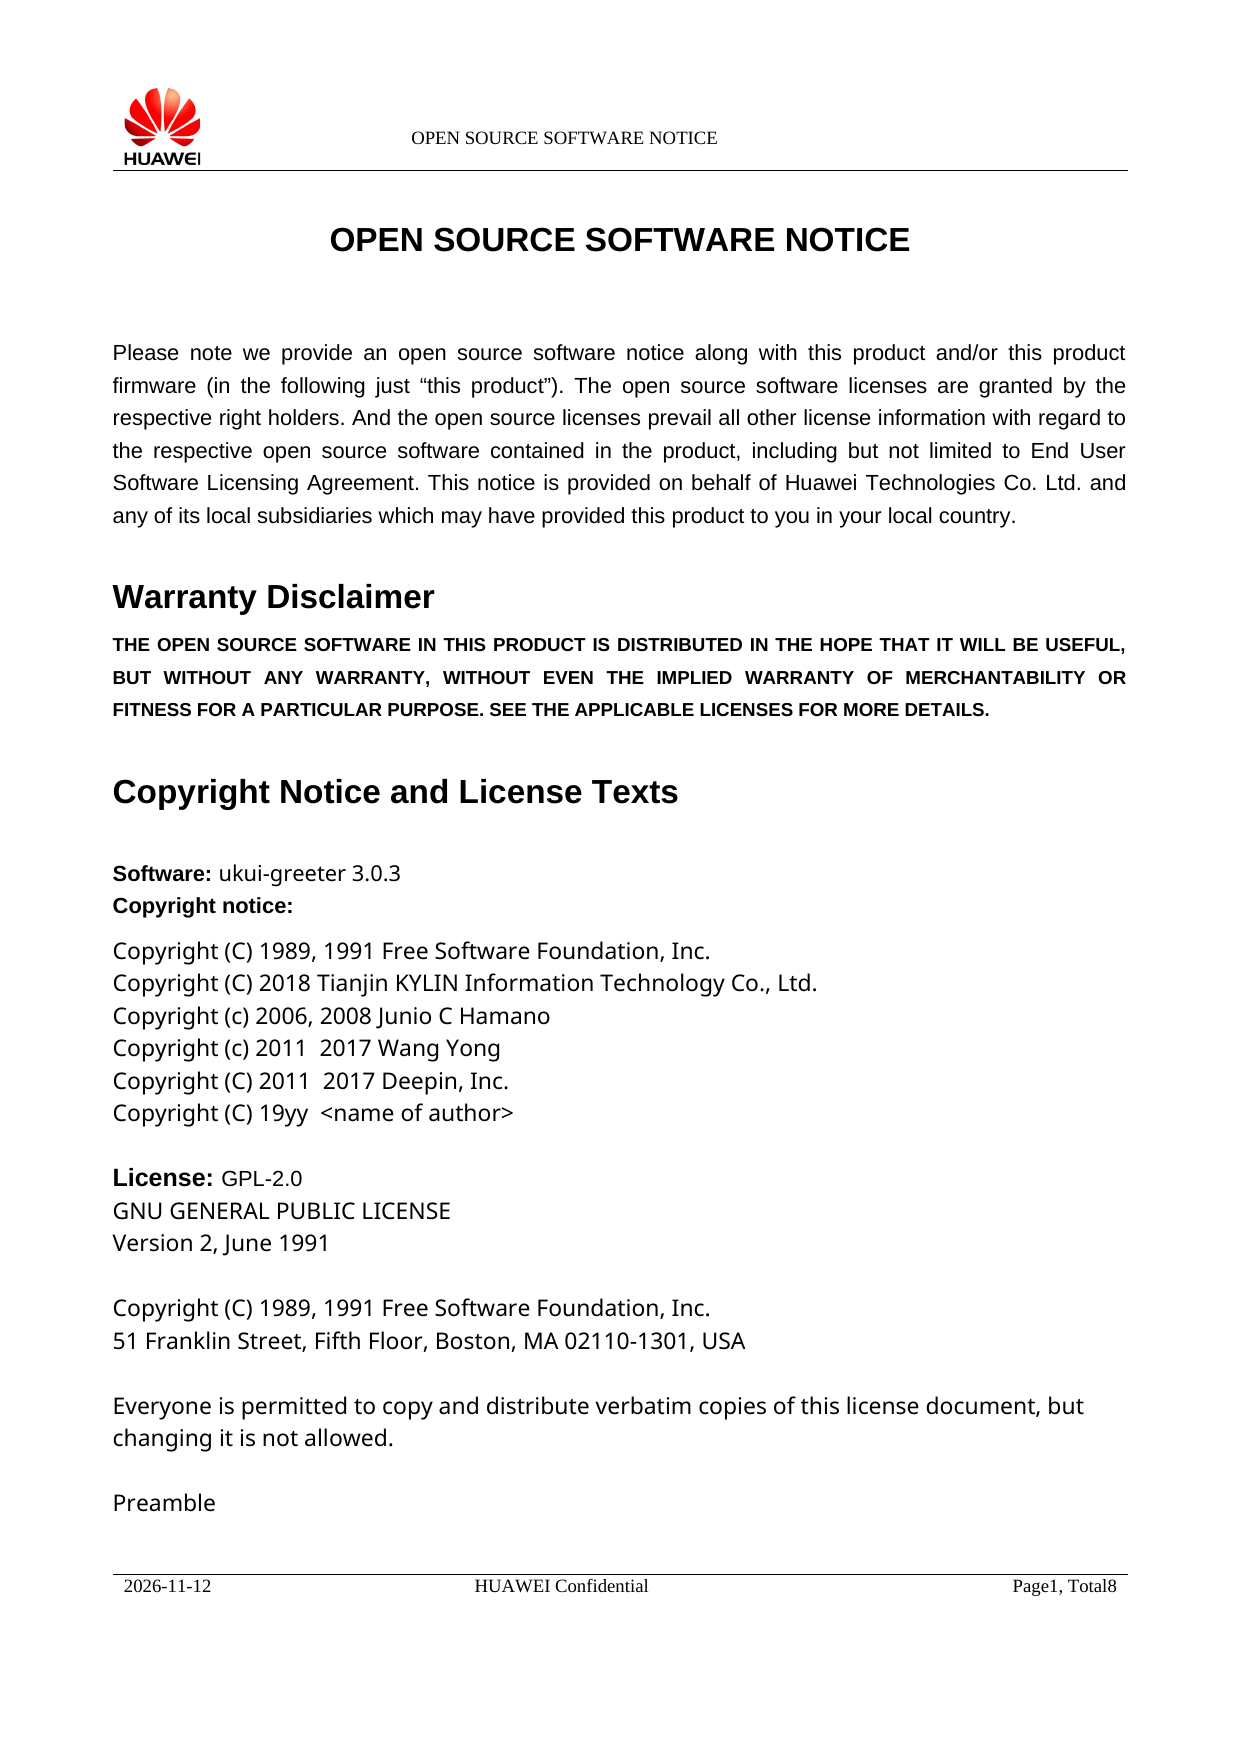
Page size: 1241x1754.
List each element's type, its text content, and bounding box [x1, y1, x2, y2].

text Version 2, June 1991 [112, 1226, 1128, 1259]
text Copyright (C) 1989, 1991 Free Software Foundation, Inc. [112, 1291, 1128, 1324]
text License: GPL-2.0 [112, 1161, 1128, 1194]
text GNU GENERAL PUBLIC LICENSE [112, 1194, 1128, 1226]
text Copyright Notice and License Texts [112, 759, 1128, 824]
text 51 Franklin Street, Fifth Floor, Boston, MA 02110-1301, USA [112, 1324, 1128, 1356]
text Copyright notice: [112, 889, 1128, 921]
picture [124, 88, 201, 165]
text The open source software in this product is distributed in the hope that it will be useful, but WITHOUT ANY WARRANTY, without even the implied warranty of MERCHANTABILITY or FITNESS FOR A PARTICULAR PURPOSE. See the applicable licenses for more details. [112, 629, 1128, 726]
text Copyright (C) 1989, 1991 Free Software Foundation, Inc. Copyright (C) 2018 Tianjin KYLIN Information Technology Co., Ltd. Copyright (c) 2006, 2008 Junio C Hamano Copyright (c) 2011 2017 Wang Yong Copyright (C) 2011 2017 Deepin, Inc. Copyright (C) 19yy <name of author> [112, 934, 1128, 1161]
text Preamble [112, 1486, 1128, 1519]
text Everyone is permitted to copy and distribute verbatim copies of this license document, but changing it is not allowed. [112, 1389, 1128, 1454]
text Warranty Disclaimer [112, 564, 1128, 629]
title Software: ukui-greeter 3.0.3 [112, 856, 1128, 889]
text Please note we provide an open source software notice along with this product and/or this product firmware (in the following just “this product”). The open source software licenses are granted by the respective right holders. And the open source licenses prevail all other license information with regard to the respective open source software contained in the product, including but not limited to End User Software Licensing Agreement. This notice is provided on behalf of Huawei Technologies Co. Ltd. and any of its local subsidiaries which may have provided this product to you in your local country. [112, 336, 1128, 531]
text OPEN SOURCE SOFTWARE NOTICE [112, 206, 1128, 271]
